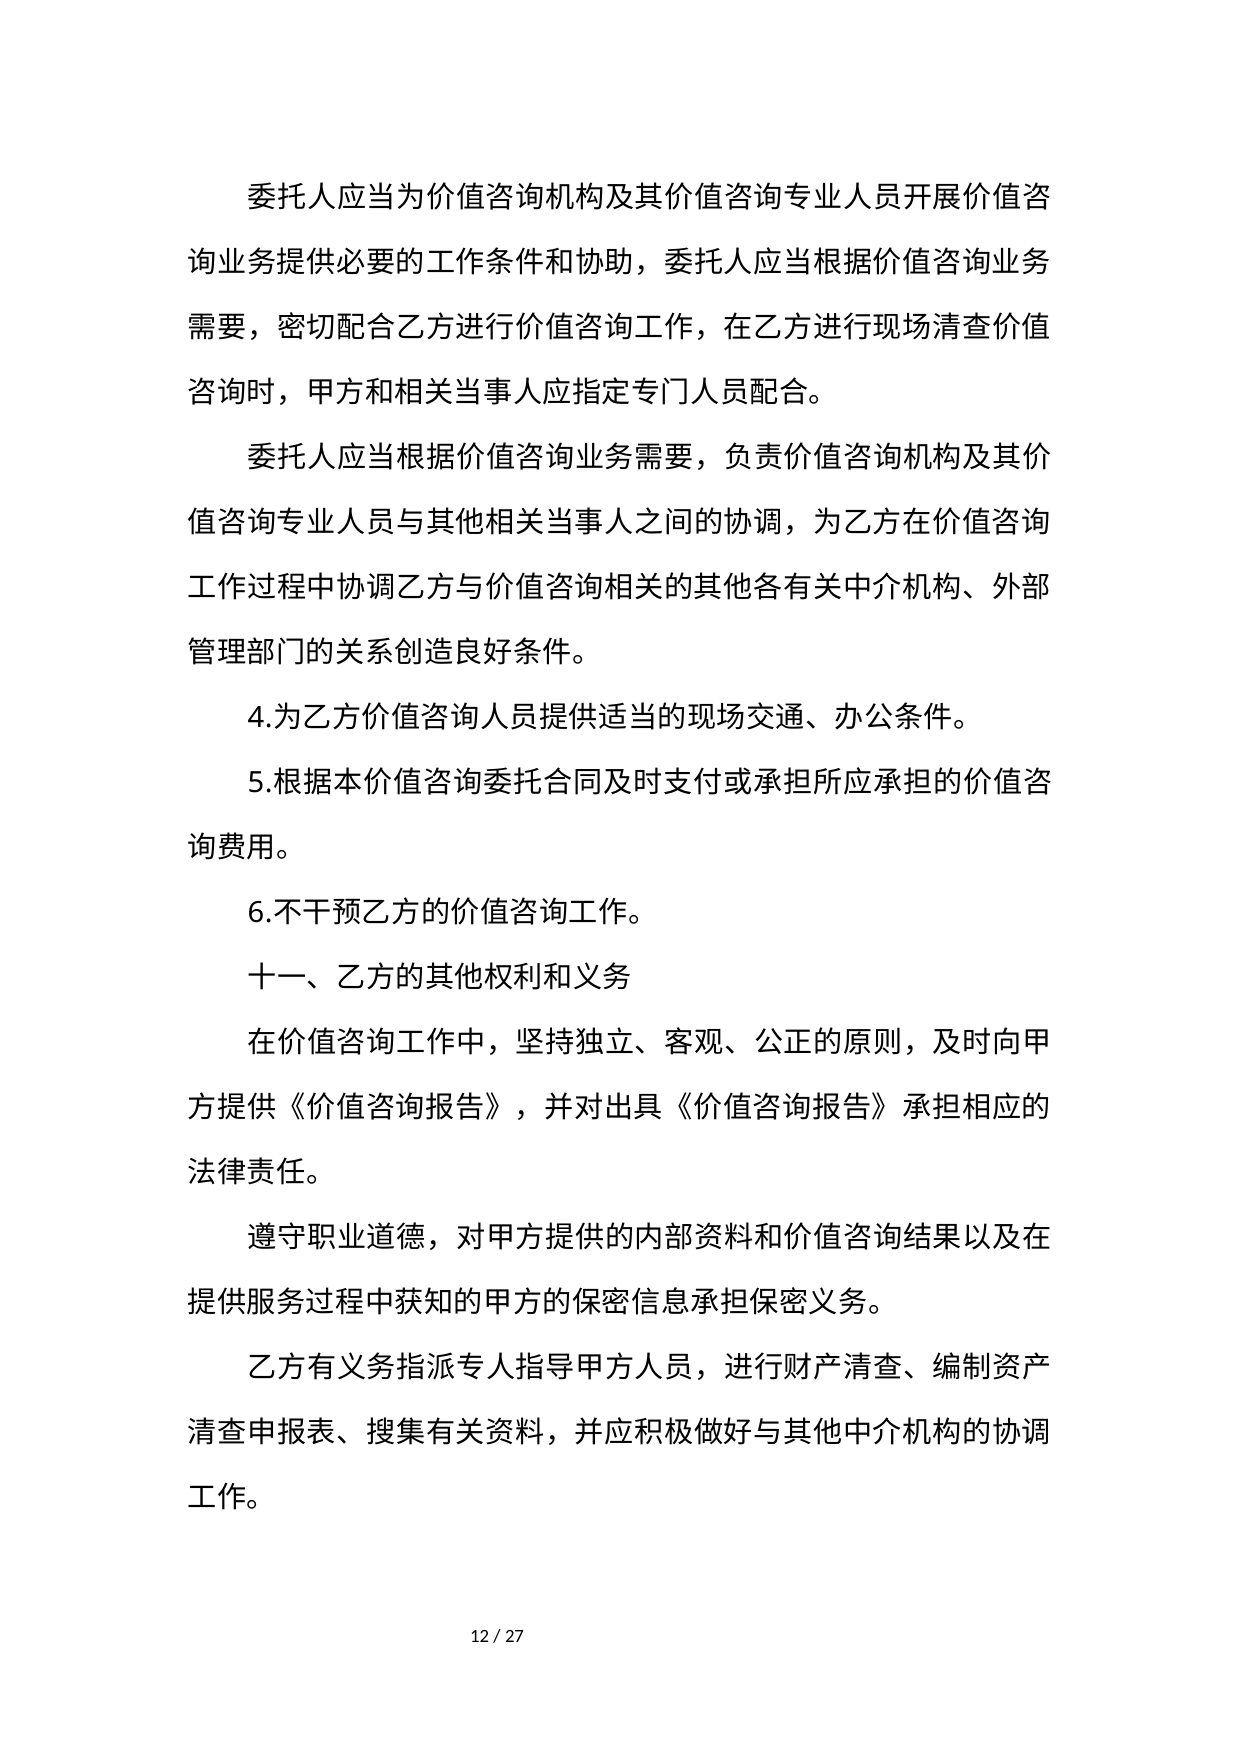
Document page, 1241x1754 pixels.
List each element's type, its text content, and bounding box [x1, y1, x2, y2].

list 4.为乙方价值咨询人员提供适当的现场交通、办公条件。 [187, 682, 1053, 747]
list 遵守职业道德，对甲方提供的内部资料和价值咨询结果以及在提供服务过程中获知的甲方的保密信息承担保密义务。 [187, 1202, 1053, 1332]
list 在价值咨询工作中，坚持独立、客观、公正的原则，及时向甲方提供《价值咨询报告》，并对出具《价值咨询报告》承担相应的法律责任。 [187, 1007, 1053, 1202]
list 十一、乙方的其他权利和义务 [187, 942, 1053, 1007]
list 乙方有义务指派专人指导甲方人员，进行财产清查、编制资产清查申报表、搜集有关资料，并应积极做好与其他中介机构的协调工作。 [187, 1332, 1053, 1527]
list 5.根据本价值咨询委托合同及时支付或承担所应承担的价值咨询费用。 [187, 747, 1053, 877]
list 委托人应当根据价值咨询业务需要，负责价值咨询机构及其价值咨询专业人员与其他相关当事人之间的协调，为乙方在价值咨询工作过程中协调乙方与价值咨询相关的其他各有关中介机构、外部管理部门的关系创造良好条件。 [187, 422, 1053, 682]
list 委托人应当为价值咨询机构及其价值咨询专业人员开展价值咨询业务提供必要的工作条件和协助，委托人应当根据价值咨询业务需要，密切配合乙方进行价值咨询工作，在乙方进行现场清查价值咨询时，甲方和相关当事人应指定专门人员配合。 [187, 162, 1053, 422]
list 6.不干预乙方的价值咨询工作。 [187, 877, 1053, 942]
